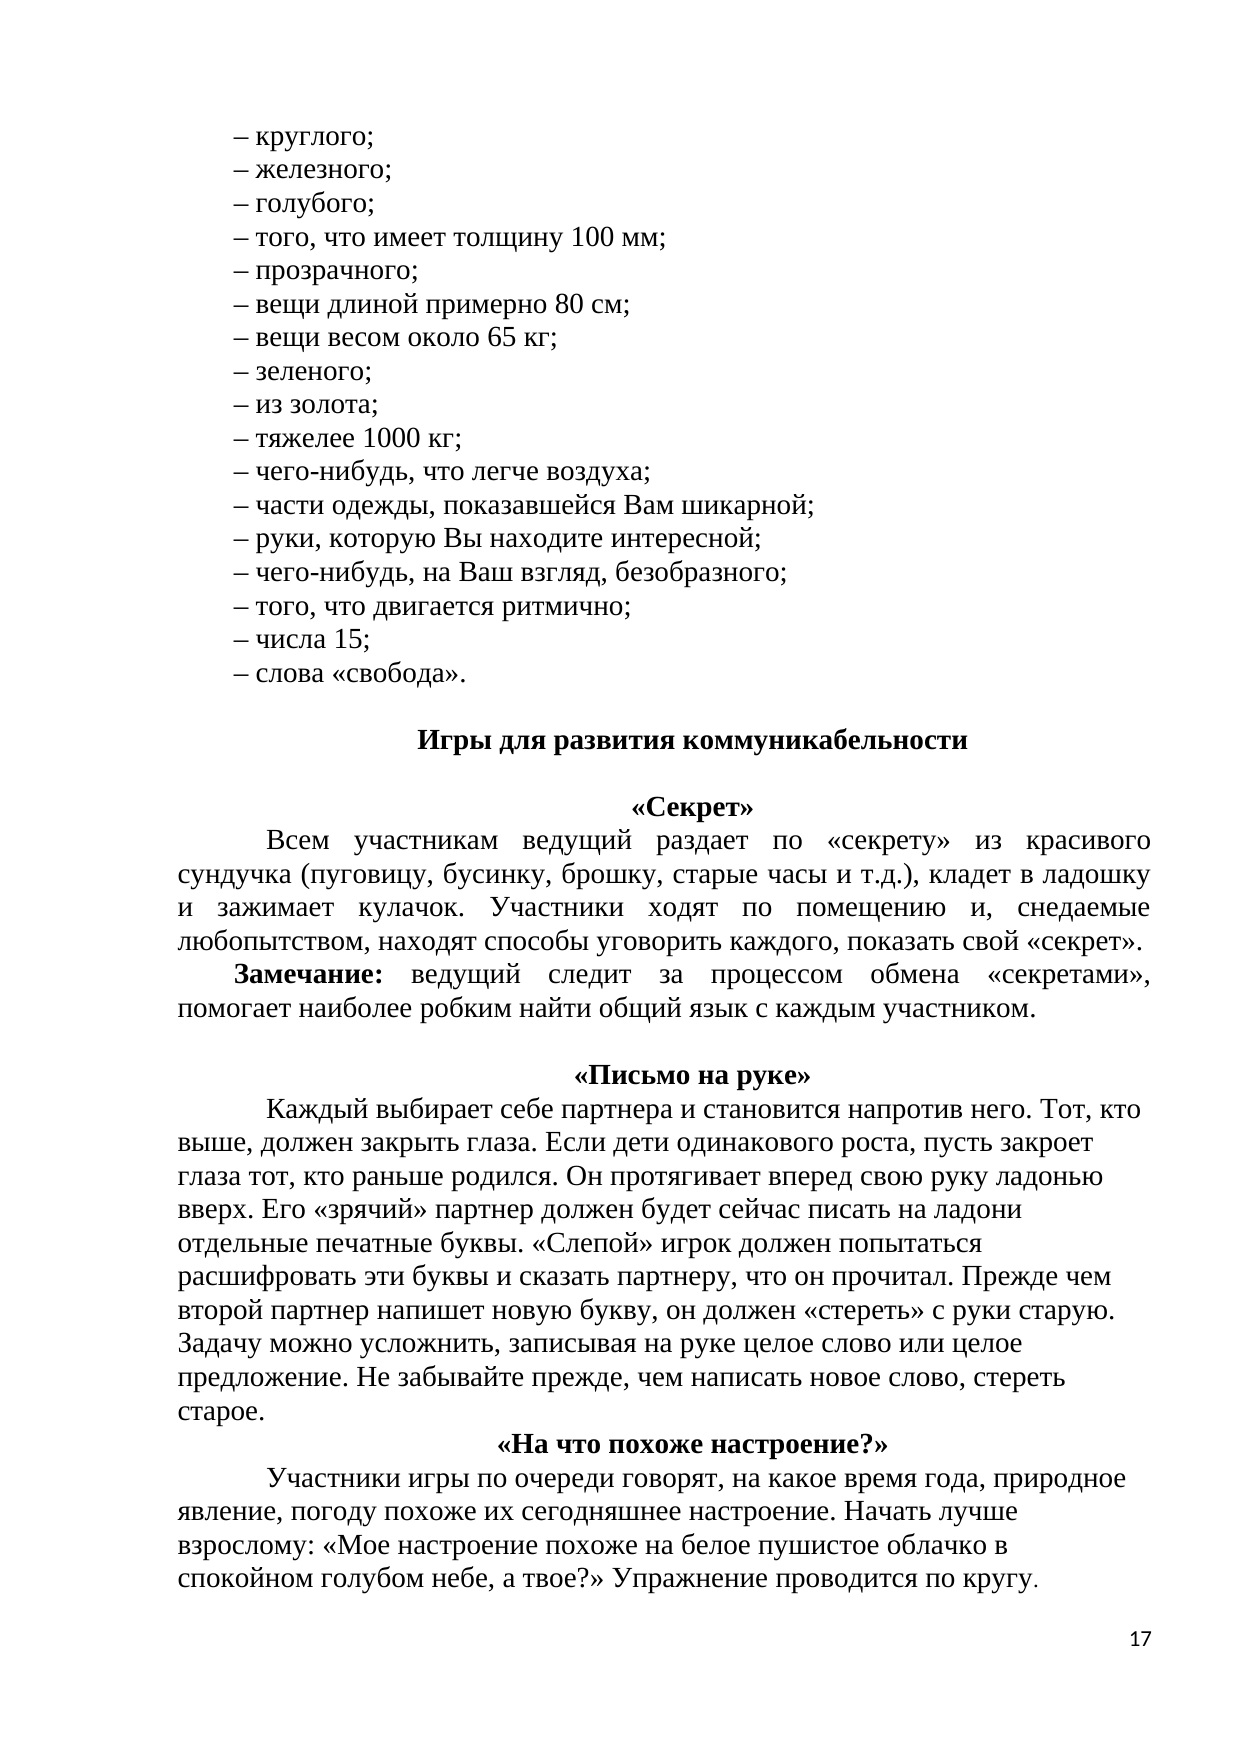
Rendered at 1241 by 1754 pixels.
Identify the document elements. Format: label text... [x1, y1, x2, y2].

text – железного; [177, 152, 1152, 185]
text – круглого; [177, 118, 1152, 152]
text – руки, которую Вы находите интересной; [177, 521, 1152, 554]
text – части одежды, показавшейся Вам шикарной; [177, 487, 1152, 521]
text – слова «свобода». [177, 655, 1152, 688]
text – того, что двигается ритмично; [177, 588, 1152, 621]
text «Письмо на руке» [177, 1057, 1152, 1091]
text Замечание: ведущий следит за процессом обмена «секретами», помогает наиболее робким найти общий язык с каждым участником. [177, 957, 1152, 1024]
text – того, что имеет толщину ; [177, 219, 1152, 252]
text «Секрет» [177, 789, 1152, 822]
text Участники игры по очереди говорят, на какое время года, природное явление, погоду похоже их сегодняшнее настроение. Начать лучше взрослому: «Мое настроение похоже на белое пушистое облачко в спокойном голубом небе, а твое?» Упражнение проводится по кругу. [177, 1460, 1152, 1594]
text – голубого; [177, 185, 1152, 219]
text – числа 15; [177, 621, 1152, 655]
text «На что похоже настроение?» [177, 1426, 1152, 1460]
text – зеленого; [177, 353, 1152, 386]
text Каждый выбирает себе партнера и становится напротив него. Тот, кто выше, должен закрыть глаза. Если дети одинакового роста, пусть закроет глаза тот, кто раньше родился. Он протягивает вперед свою руку ладонью вверх. Его «зрячий» партнер должен будет сейчас писать на ладони отдельные печатные буквы. «Слепой» игрок должен попытаться расшифровать эти буквы и сказать партнеру, что он прочитал. Прежде чем второй партнер напишет новую букву, он должен «стереть» с руки старую. Задачу можно усложнить, записывая на руке целое слово или целое предложение. Не забывайте прежде, чем написать новое слово, стереть старое. [177, 1091, 1152, 1426]
text – чего-нибудь, на Ваш взгляд, безобразного; [177, 554, 1152, 588]
text – прозрачного; [177, 252, 1152, 286]
text Игры для развития коммуникабельности [177, 722, 1152, 755]
text – тяжелее ; [177, 420, 1152, 453]
text – вещи весом около ; [177, 319, 1152, 353]
text – вещи длиной примерно ; [177, 286, 1152, 319]
text Всем участникам ведущий раздает по «секрету» из красивого сундучка (пуговицу, бусинку, брошку, старые часы и т.д.), кладет в ладошку и зажимает кулачок. Участники ходят по помещению и, снедаемые любопытством, находят способы уговорить каждого, показать свой «секрет». [177, 822, 1152, 957]
text – чего-нибудь, что легче воздуха; [177, 453, 1152, 487]
text – из золота; [177, 386, 1152, 420]
